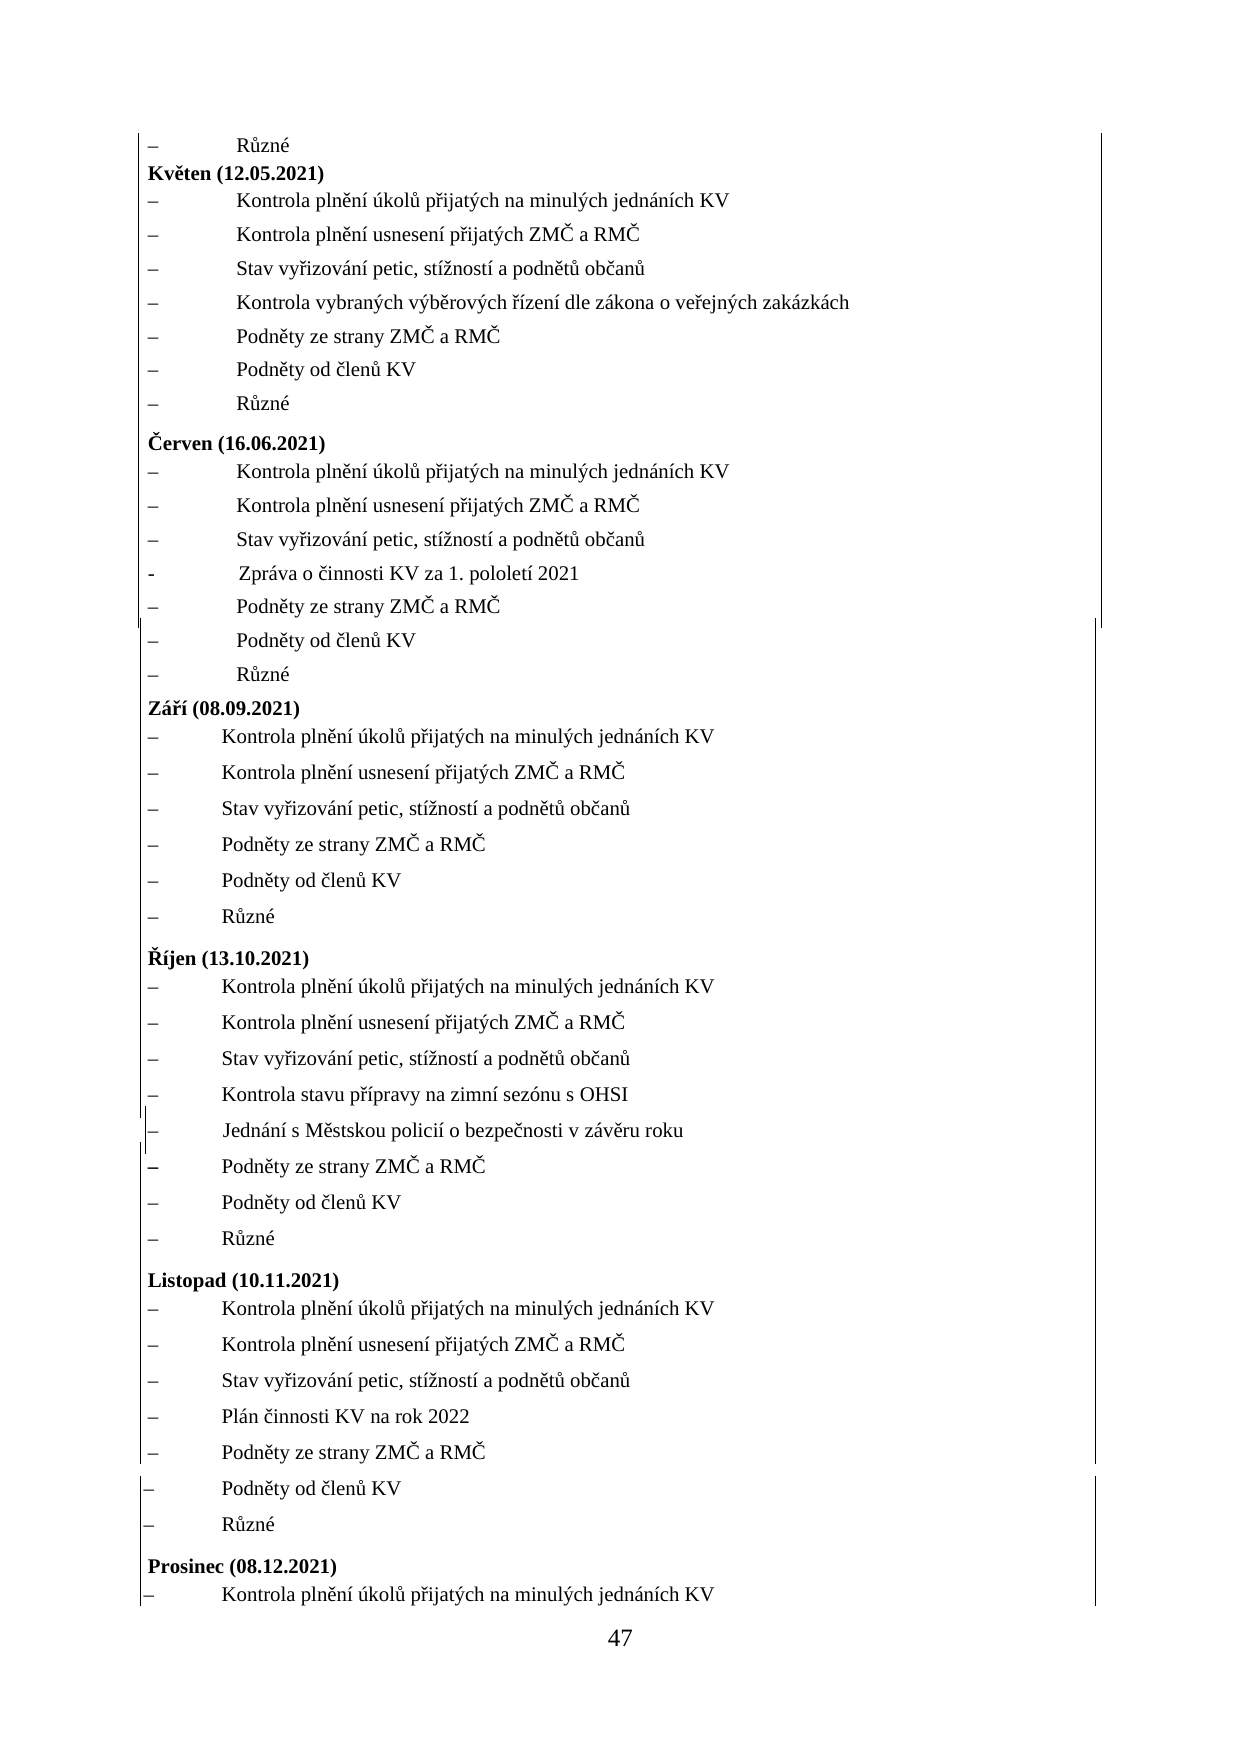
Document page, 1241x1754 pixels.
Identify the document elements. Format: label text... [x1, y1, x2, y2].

list Různé [141, 1226, 1095, 1250]
text Říjen (13.10.2021) [141, 946, 1095, 970]
list Kontrola plnění usnesení přijatých ZMČ a RMČ [141, 759, 1095, 784]
list Různé [141, 1512, 1095, 1536]
text – Stav vyřizování petic, stížností a podnětů občanů [139, 527, 1101, 551]
text – Kontrola plnění úkolů přijatých na minulých jednáních KV [139, 459, 1101, 483]
list Plán činnosti KV na rok 2022 [141, 1404, 1095, 1428]
text Červen (16.06.2021) [139, 431, 1101, 455]
list Podněty ze strany ZMČ a RMČ [141, 1154, 1095, 1178]
text – Kontrola plnění usnesení přijatých ZMČ a RMČ [139, 493, 1101, 517]
text – Různé [141, 662, 1095, 686]
list Podněty od členů KV [141, 1190, 1095, 1214]
text Září (08.09.2021) [141, 696, 1095, 720]
list Kontrola plnění usnesení přijatých ZMČ a RMČ [141, 1332, 1095, 1356]
list Různé [141, 904, 1095, 928]
list Stav vyřizování petic, stížností a podnětů občanů [141, 1368, 1095, 1392]
list Stav vyřizování petic, stížností a podnětů občanů [141, 1046, 1095, 1070]
text – Různé [148, 133, 1093, 157]
text Listopad (10.11.2021) [141, 1268, 1095, 1292]
list Kontrola stavu přípravy na zimní sezónu s OHSI [141, 1082, 1095, 1106]
list Podněty ze strany ZMČ a RMČ [141, 832, 1095, 856]
list Kontrola plnění úkolů přijatých na minulých jednáních KV [139, 188, 1101, 212]
text – Podněty od členů KV [141, 628, 1095, 652]
text Květen (12.05.2021) [139, 161, 1101, 184]
list Stav vyřizování petic, stížností a podnětů občanů [139, 256, 1101, 280]
list Jednání s Městskou policií o bezpečnosti v závěru roku [146, 1118, 1095, 1142]
list Stav vyřizování petic, stížností a podnětů občanů [141, 796, 1095, 820]
list Podněty od členů KV [141, 1476, 1095, 1500]
list Kontrola plnění usnesení přijatých ZMČ a RMČ [139, 222, 1101, 246]
list Kontrola plnění úkolů přijatých na minulých jednáních KV [141, 974, 1095, 998]
text – Různé [139, 391, 1101, 415]
list Kontrola plnění usnesení přijatých ZMČ a RMČ [141, 1010, 1095, 1034]
list Kontrola plnění úkolů přijatých na minulých jednáních KV [141, 1296, 1095, 1320]
list Podněty ze strany ZMČ a RMČ [141, 1440, 1095, 1464]
text – Podněty od členů KV [139, 357, 1101, 381]
list Kontrola plnění úkolů přijatých na minulých jednáních KV [141, 1582, 1095, 1606]
list Podněty ze strany ZMČ a RMČ [139, 323, 1101, 348]
list Kontrola vybraných výběrových řízení dle zákona o veřejných zakázkách [139, 290, 1101, 314]
list Zpráva o činnosti KV za 1. pololetí 2021 [139, 561, 1101, 584]
list Podněty od členů KV [141, 868, 1095, 892]
text – Podněty ze strany ZMČ a RMČ [139, 594, 1101, 618]
text Prosinec (08.12.2021) [141, 1554, 1095, 1578]
list Kontrola plnění úkolů přijatých na minulých jednáních KV [141, 723, 1095, 748]
